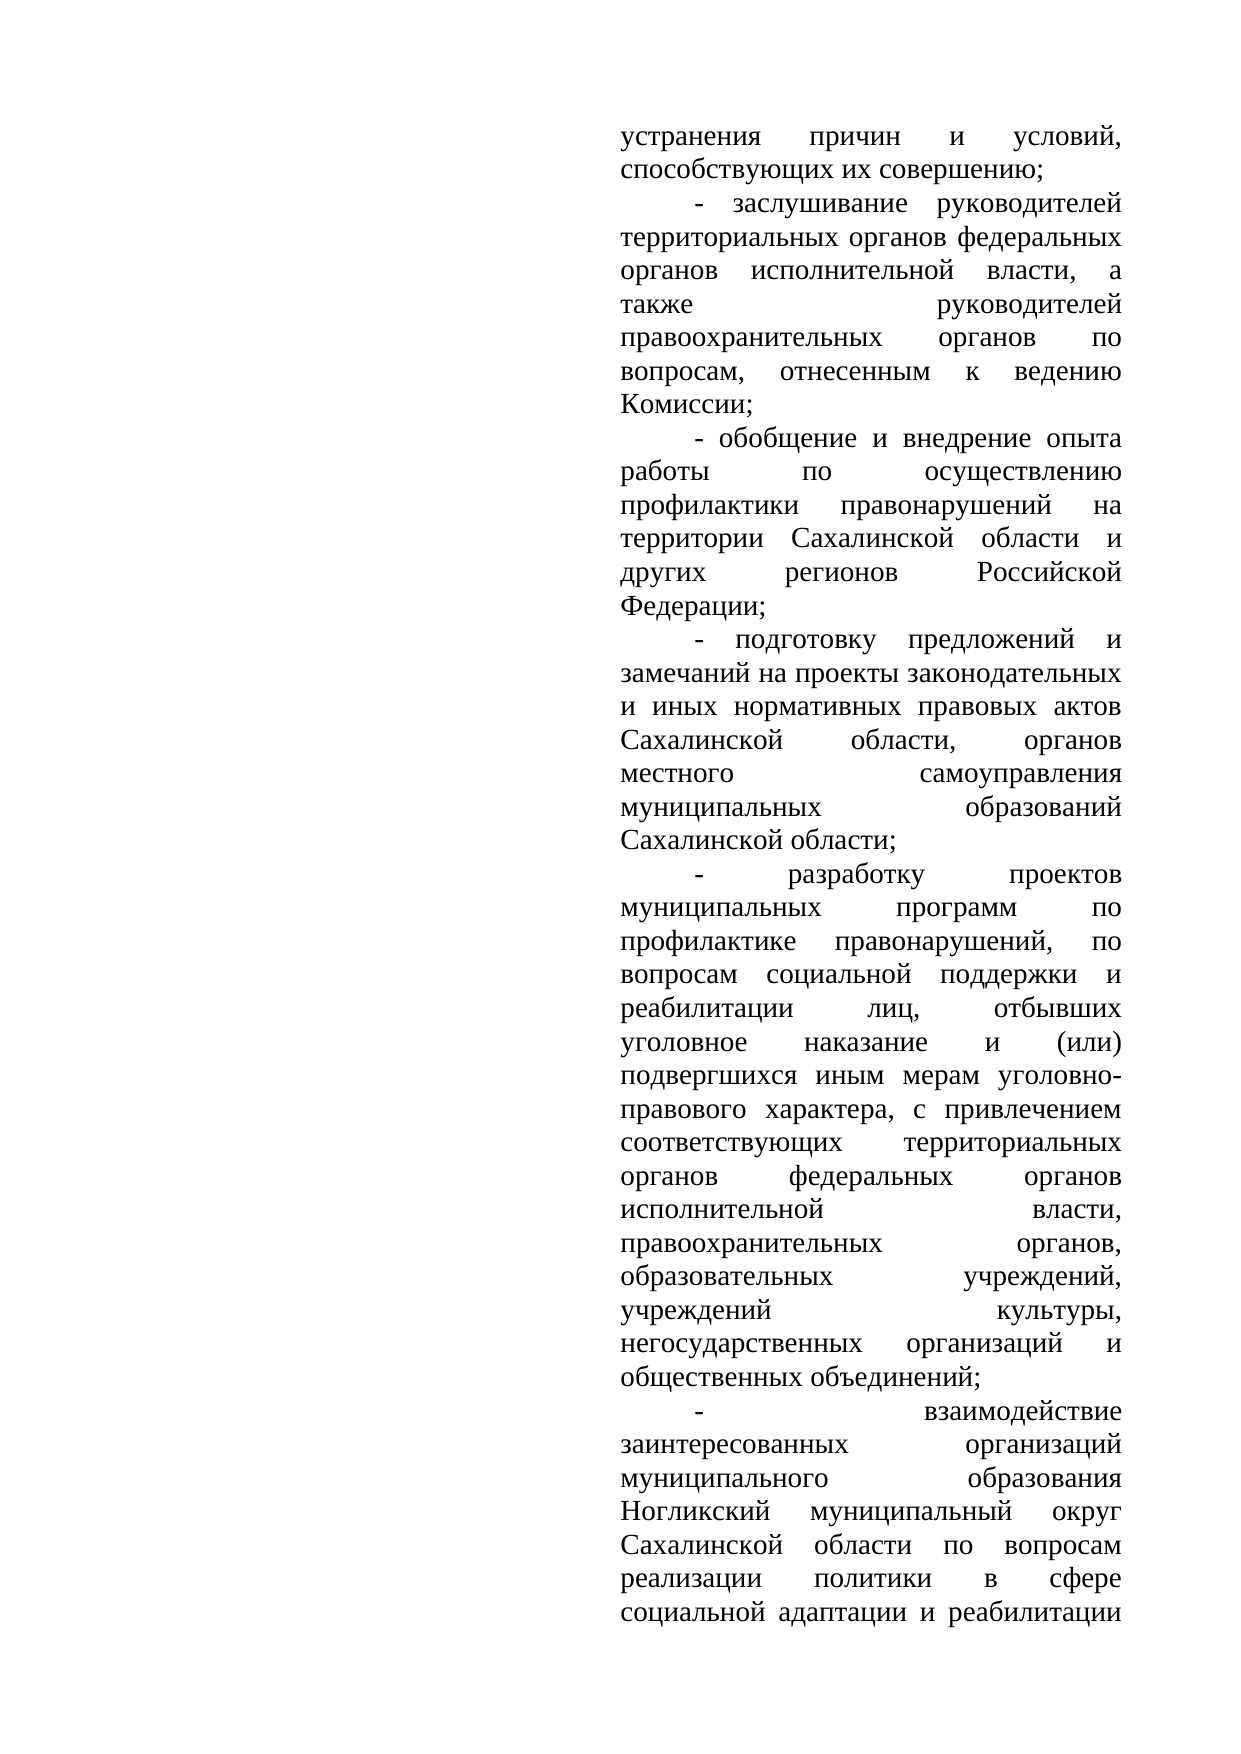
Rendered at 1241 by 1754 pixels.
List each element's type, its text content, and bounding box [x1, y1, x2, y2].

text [620, 118, 1122, 185]
text - разработку проектов муниципальных программ по профилактике правонарушений, по вопросам социальной поддержки и реабилитации лиц, отбывших уголовное наказание и (или) подвергшихся иным мерам уголовно-правового характера, с привлечением соответствующих территориальных органов федеральных органов исполнительной власти, правоохранительных органов, образовательных учреждений, учреждений культуры, негосударственных организаций и общественных объединений; [620, 856, 1122, 1393]
text - заслушивание руководителей территориальных органов федеральных органов исполнительной власти, а также руководителей правоохранительных органов по вопросам, отнесенным к ведению Комиссии; [620, 185, 1122, 420]
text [620, 1393, 1122, 1627]
text - обобщение и внедрение опыта работы по осуществлению профилактики правонарушений на территории Сахалинской области и других регионов Российской Федерации; [620, 420, 1122, 621]
text - подготовку предложений и замечаний на проекты законодательных и иных нормативных правовых актов Сахалинской области, органов местного самоуправления муниципальных образований Сахалинской области; [620, 621, 1122, 856]
